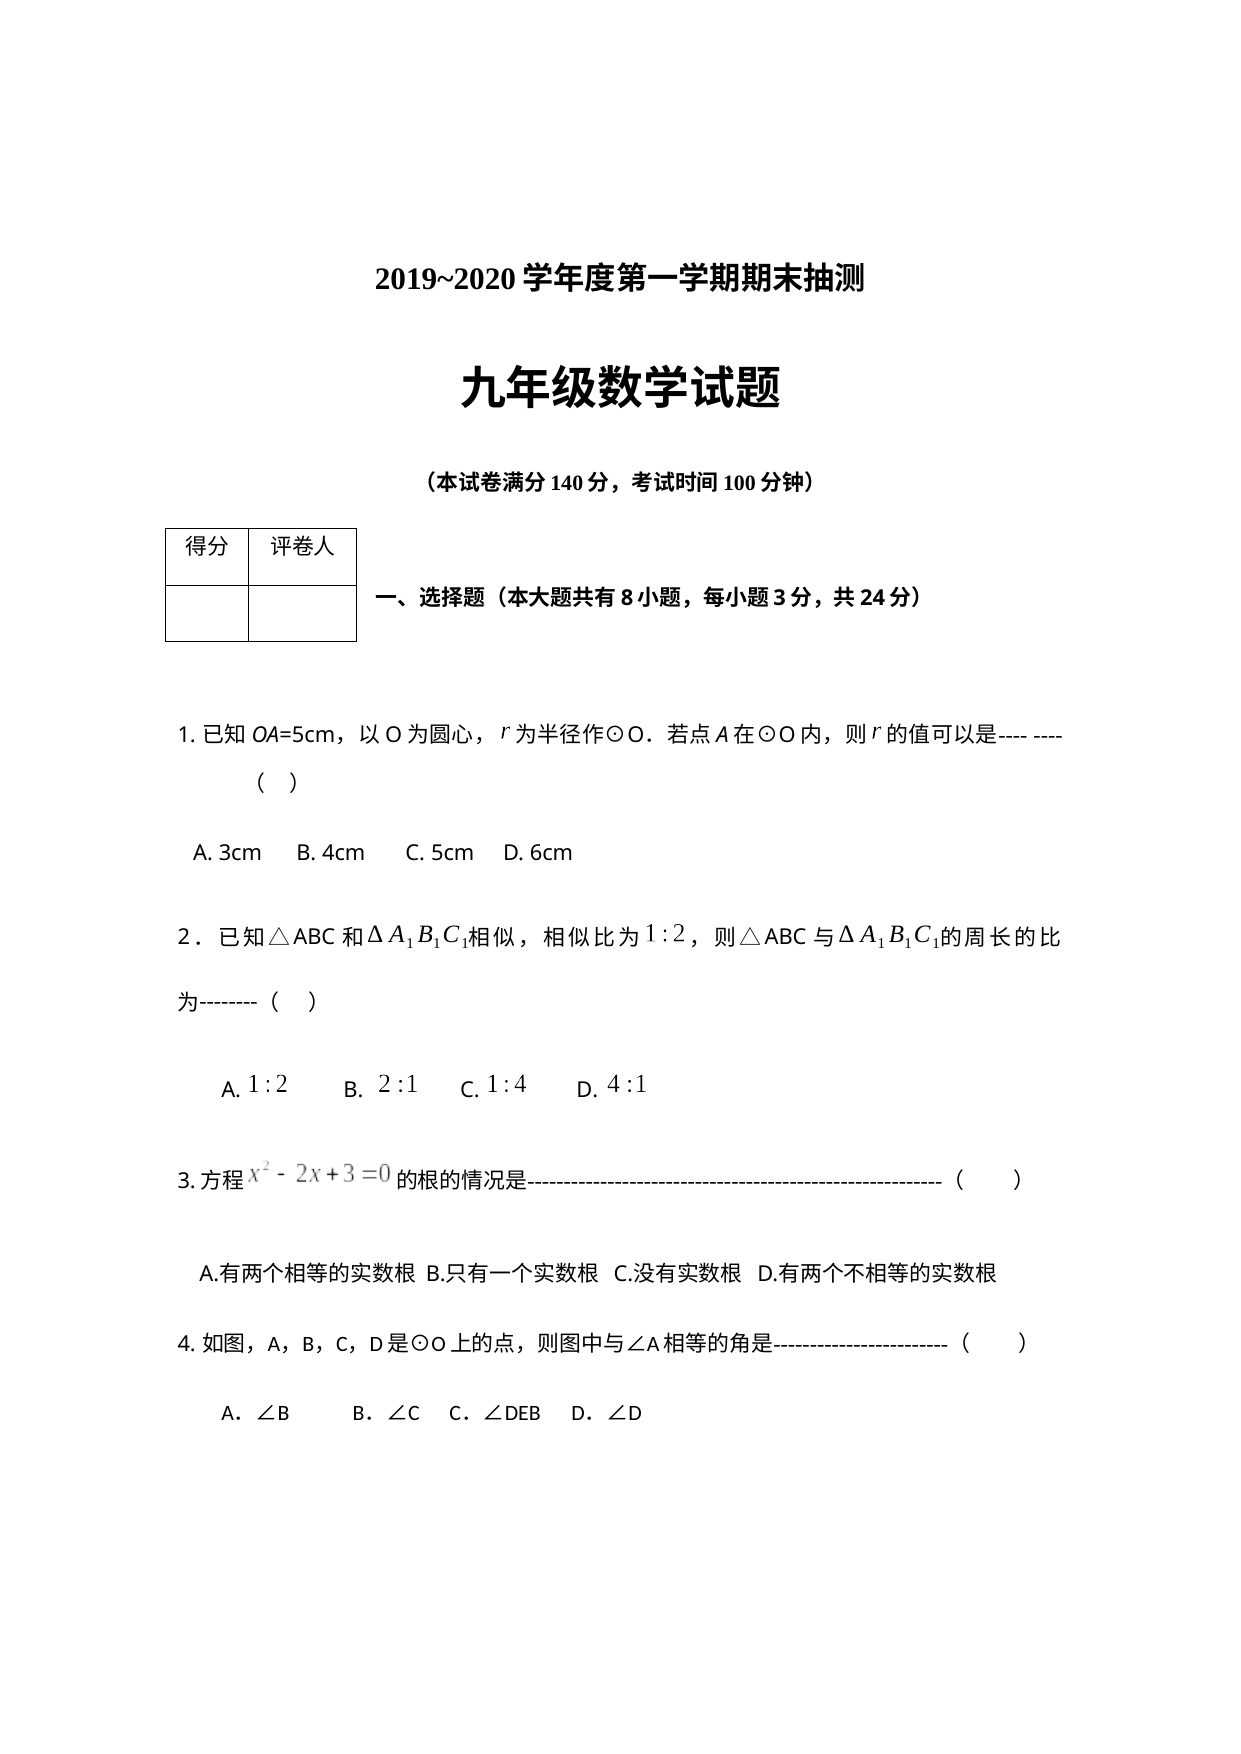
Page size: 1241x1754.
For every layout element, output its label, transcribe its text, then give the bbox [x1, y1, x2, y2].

text 2．已知△ABC和相似，相似比为，则△ABC与的周长的比为--------（ ） [177, 903, 1063, 1017]
list 一、选择题（本大题共有8小题，每小题3分，共24分） [357, 580, 1063, 612]
text 2019~2020学年度第一学期期末抽测 [177, 243, 1063, 308]
text 3. 方程的根的情况是---------------------------------------------------------（ ） [177, 1154, 1063, 1219]
text 1. 已知OA=5cm，以O为圆心，为半径作⊙O．若点A在⊙O内，则的值可以是---- ----（ ） [177, 717, 1063, 798]
text 九年级数学试题 [177, 336, 1063, 433]
table_cell [166, 586, 248, 641]
table_cell [249, 586, 356, 641]
text 4. 如图，A，B，C，D是⊙O上的点，则图中与∠A相等的角是------------------------（ ） [177, 1325, 1063, 1358]
text A. 3cm B. 4cm C. 5cm D. 6cm [193, 835, 1063, 868]
table_header 评卷人 [249, 529, 356, 585]
text A. B. C. D. [177, 1054, 1063, 1119]
text A．∠B B．∠C C．∠DEB D．∠D [177, 1394, 1063, 1427]
text A.有两个相等的实数根 B.只有一个实数根 C.没有实数根 D.有两个不相等的实数根 [177, 1256, 1063, 1289]
text （本试卷满分140分，考试时间100分钟） [177, 464, 1063, 497]
table_header 得分 [166, 529, 248, 585]
